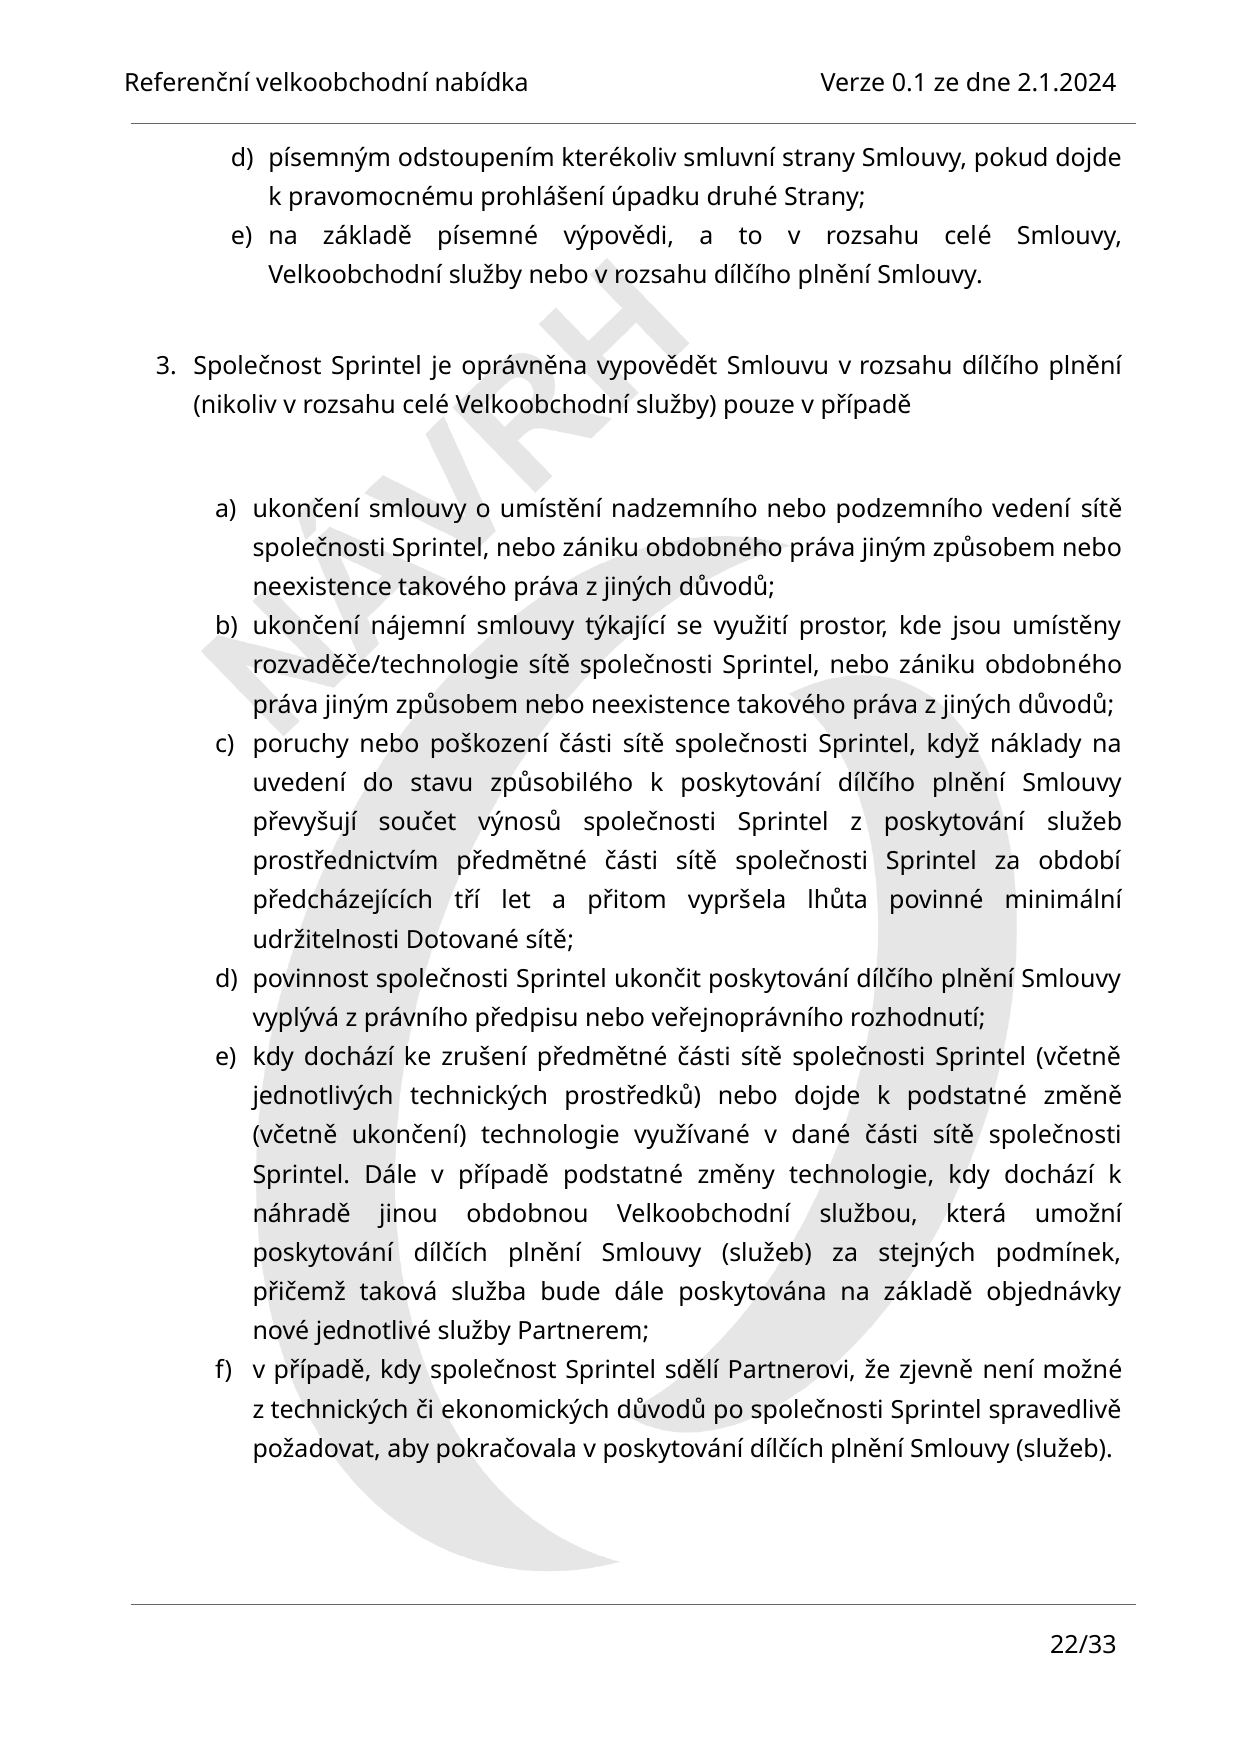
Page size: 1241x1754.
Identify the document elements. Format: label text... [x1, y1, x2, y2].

picture [170, 239, 1054, 348]
list v případě, kdy společnost Sprintel sdělí Partnerovi, že zjevně není možné z technických či ekonomických důvodů po společnosti Sprintel spravedlivě požadovat, aby pokračovala v poskytování dílčích plnění Smlouvy (služeb). [215, 1352, 1122, 1464]
picture [170, 421, 1054, 1604]
list písemným odstoupením kterékoliv smluvní strany Smlouvy, pokud dojde k pravomocnému prohlášení úpadku druhé Strany; [231, 139, 1122, 213]
list Společnost Sprintel je oprávněna vypovědět Smlouvu v rozsahu dílčího plnění (nikoliv v rozsahu celé Velkoobchodní služby) pouze v případě [156, 348, 1122, 421]
list poruchy nebo poškození části sítě společnosti Sprintel, když náklady na uvedení do stavu způsobilého k poskytování dílčího plnění Smlouvy převyšují součet výnosů společnosti Sprintel z poskytování služeb prostřednictvím předmětné části sítě společnosti Sprintel za období předcházejících tří let a přitom vypršela lhůta povinné minimální udržitelnosti Dotované sítě; [215, 725, 1122, 955]
list ukončení smlouvy o umístění nadzemního nebo podzemního vedení sítě společnosti Sprintel, nebo zániku obdobného práva jiným způsobem nebo neexistence takového práva z jiných důvodů; [215, 490, 1122, 603]
list kdy dochází ke zrušení předmětné části sítě společnosti Sprintel (včetně jednotlivých technických prostředků) nebo dojde k podstatné změně (včetně ukončení) technologie využívané v dané části sítě společnosti Sprintel. Dále v případě podstatné změny technologie, kdy dochází k náhradě jinou obdobnou Velkoobchodní službou, která umožní poskytování dílčích plnění Smlouvy (služeb) za stejných podmínek, přičemž taková služba bude dále poskytována na základě objednávky nové jednotlivé služby Partnerem; [215, 1039, 1122, 1347]
list povinnost společnosti Sprintel ukončit poskytování dílčího plnění Smlouvy vyplývá z právního předpisu nebo veřejnoprávního rozhodnutí; [215, 960, 1122, 1034]
list na základě písemné výpovědi, a to v rozsahu celé Smlouvy, Velkoobchodní služby nebo v rozsahu dílčího plnění Smlouvy. [231, 218, 1122, 291]
list ukončení nájemní smlouvy týkající se využití prostor, kde jsou umístěny rozvaděče/technologie sítě společnosti Sprintel, nebo zániku obdobného práva jiným způsobem nebo neexistence takového práva z jiných důvodů; [215, 608, 1122, 720]
